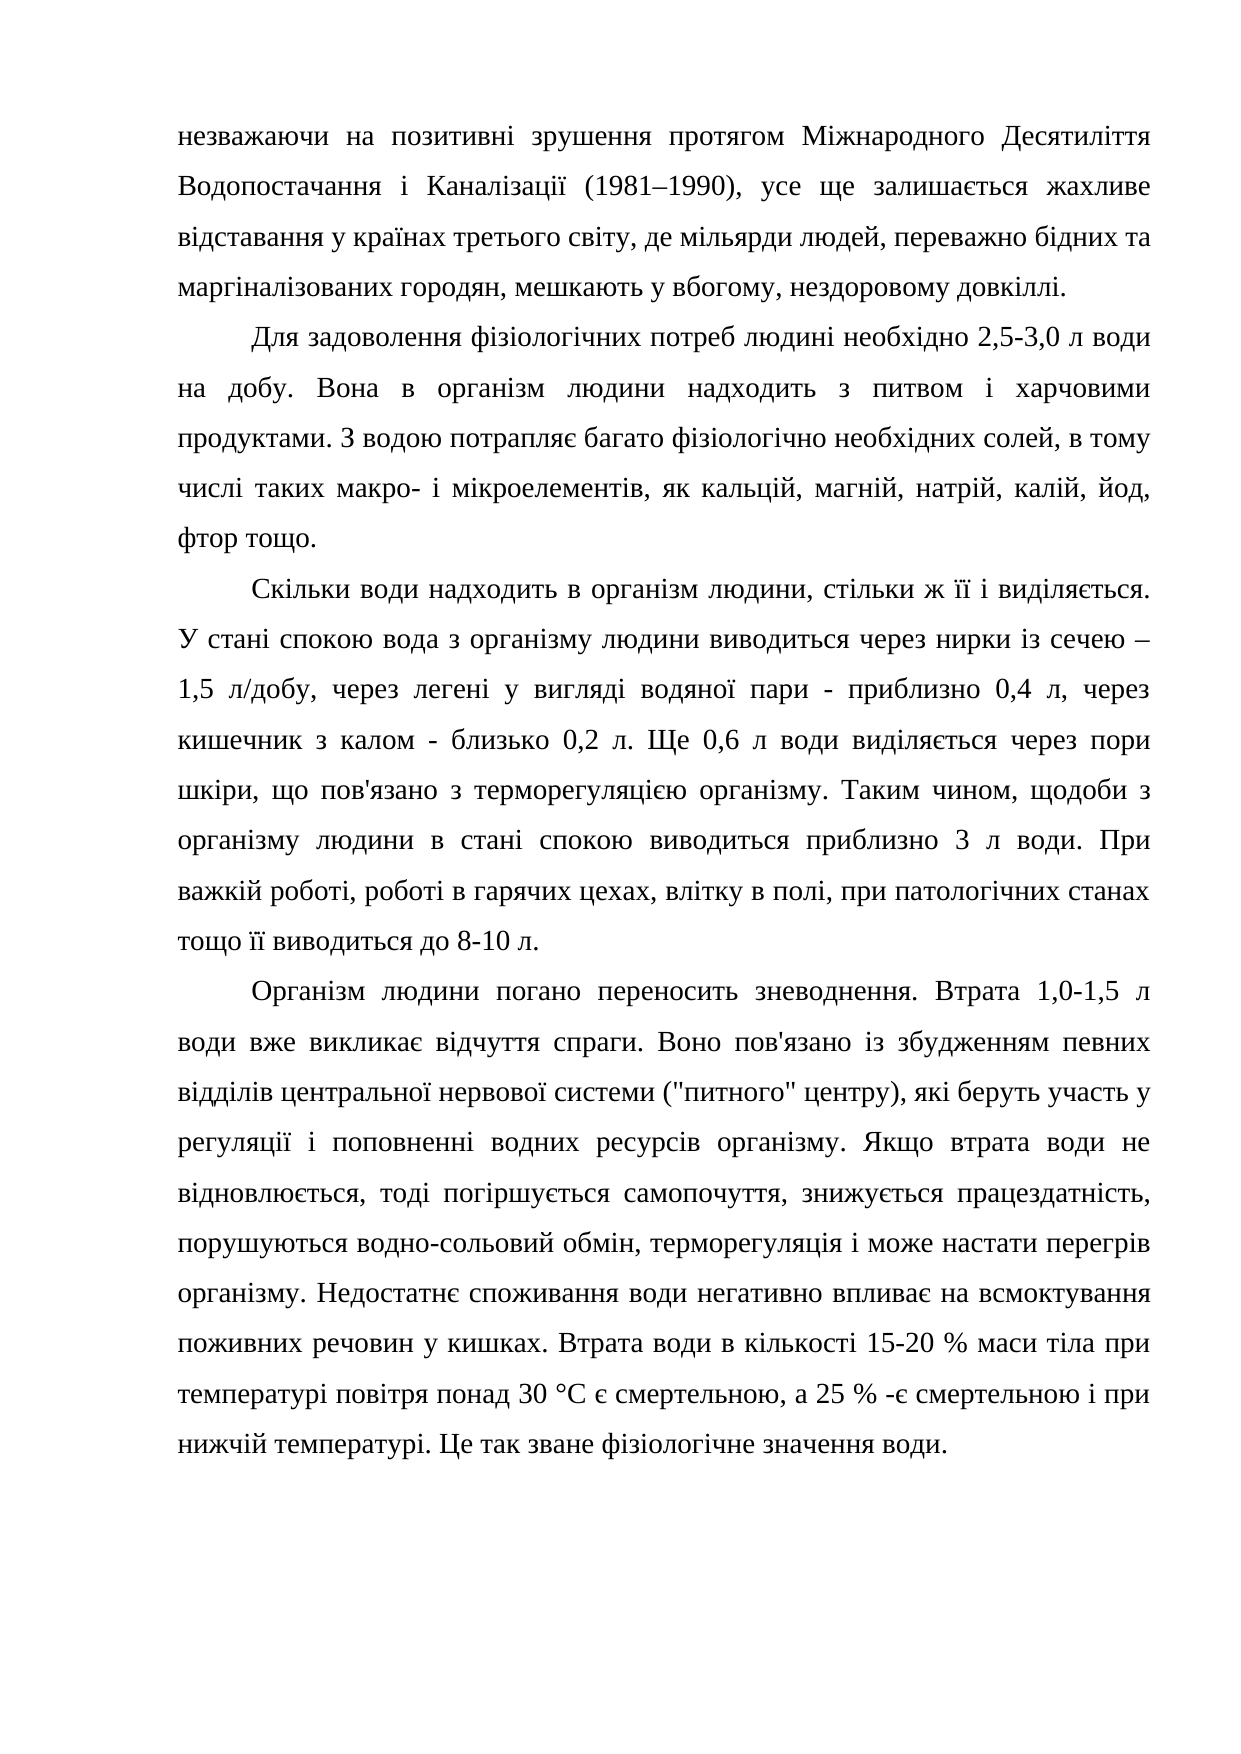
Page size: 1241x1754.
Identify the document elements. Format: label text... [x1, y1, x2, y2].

text Організм людини погано переносить зневоднення. Втрата 1,0- води вже викликає відчуття спраги. Воно пов'язано із збудженням певних відділів центральної нервової системи ("питного" центру), які беруть участь у регуляції і поповненні водних ресурсів організму. Якщо втрата води не відновлюється, тоді погіршується самопочуття, знижується працездатність, порушуються водно-сольовий обмін, терморегуляція і може настати перегрів організму. Недостатнє споживання води негативно впливає на всмоктування поживних речовин у кишках. Втрата води в кількості 15-20 % маси тіла при температурі повітря понад 30 °С є смертельною, а 25 % -є смертельною і при нижчій температурі. Це так зване фізіологічне значення води. [177, 973, 1152, 1460]
text Для задоволення фізіологічних потреб людині необхідно 2,5- води на добу. Вона в організм людини надходить з питвом і харчовими продуктами. З водою потрапляє багато фізіологічно необхідних солей, в тому числі таких макро- і мікроелементів, як кальцій, магній, натрій, калій, йод, фтор тощо. [177, 319, 1152, 554]
text Скільки води надходить в організм людини, стільки ж її і виділяється. У стані спокою вода з організму людини виводиться через нирки із сечею –1,5 л/добу, через легені у вигляді водяної пари - приблизно , через кишечник з калом - близько . Ще води виділяється через пори шкіри, що пов'язано з терморегуляцією організму. Таким чином, щодоби з організму людини в стані спокою виводиться приблизно води. При важкій роботі, роботі в гарячих цехах, влітку в полі, при патологічних станах тощо її виводиться до 8-. [177, 571, 1152, 957]
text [177, 118, 1152, 303]
